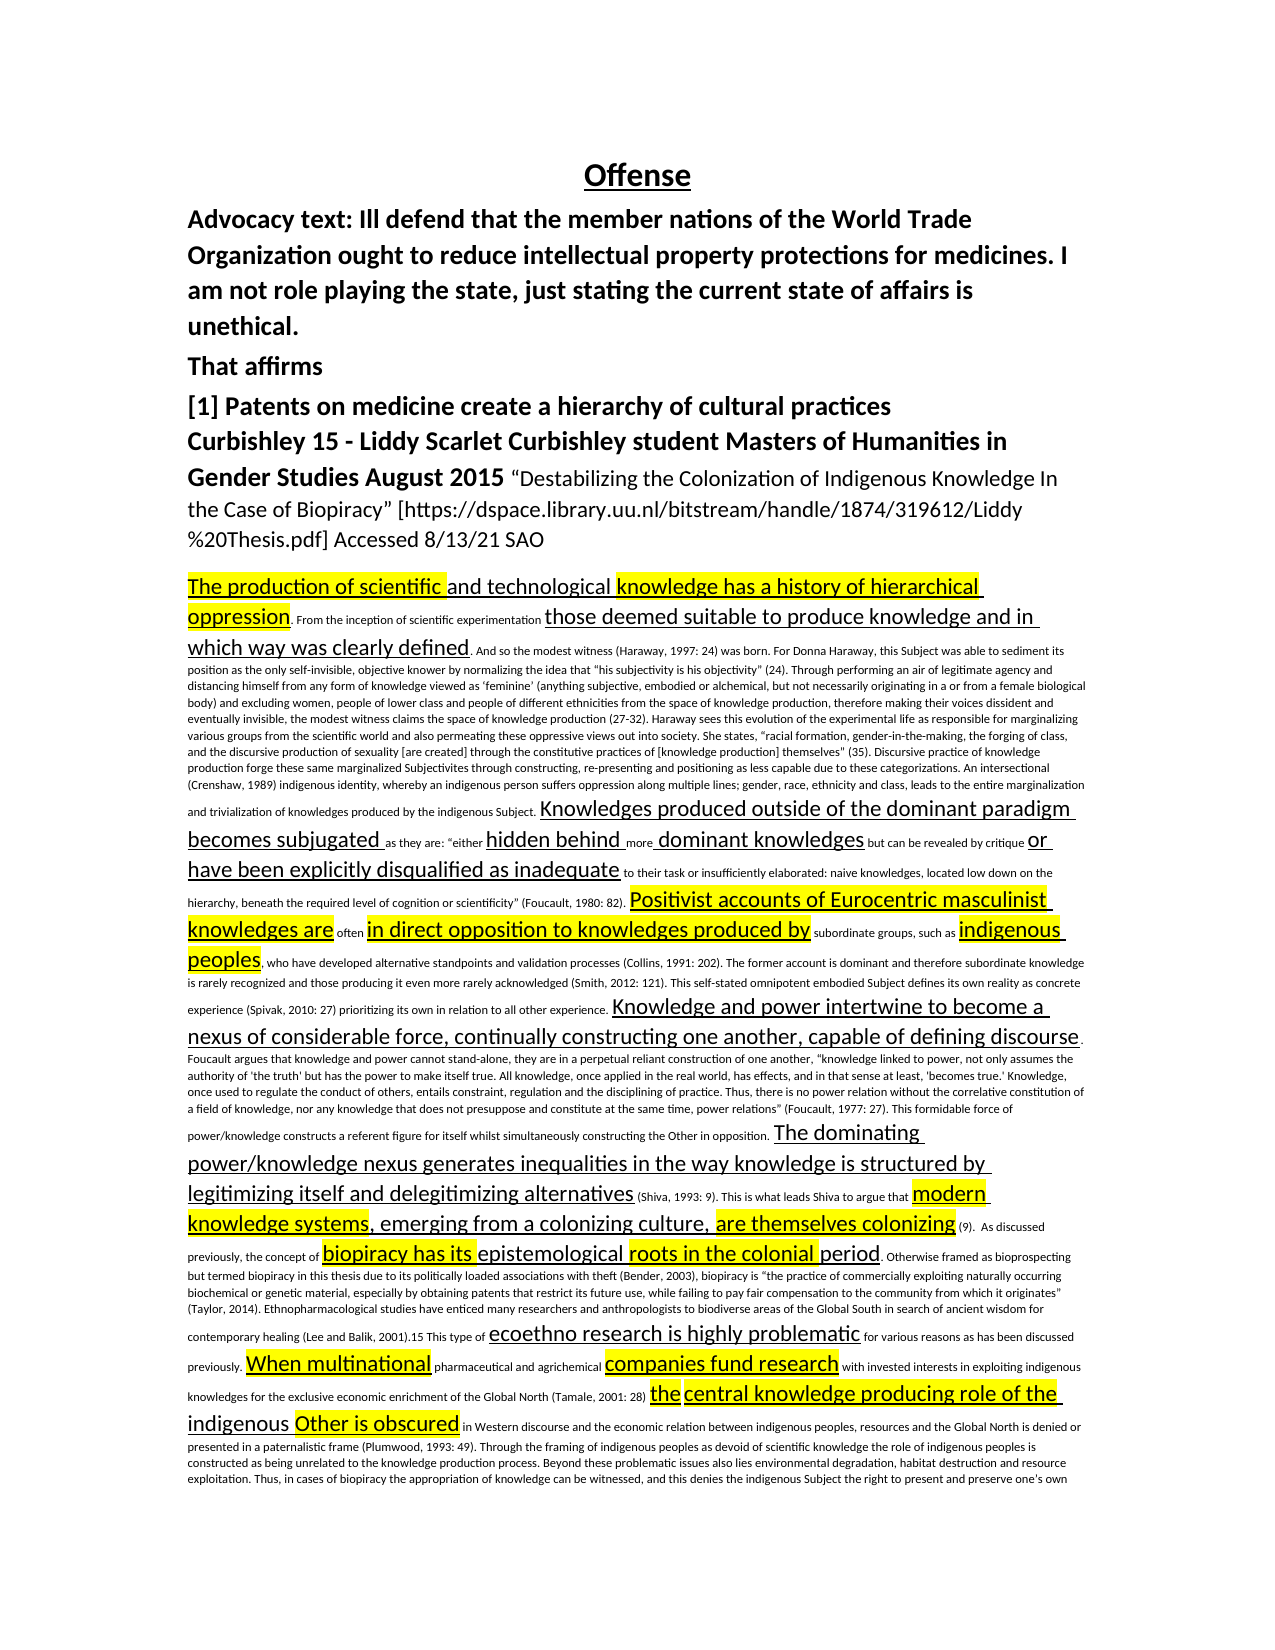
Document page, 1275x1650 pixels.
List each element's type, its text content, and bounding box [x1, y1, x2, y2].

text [187, 572, 1087, 1487]
text Curbishley 15 - Liddy Scarlet Curbishley student Masters of Humanities in Gender Studies August 2015 “Destabilizing the Colonization of Indigenous Knowledge In the Case of Biopiracy” [https://dspace.library.uu.nl/bitstream/handle/1874/319612/Liddy%20Thesis.pdf] Accessed 8/13/21 SAO [187, 424, 1087, 553]
subtitle [1] Patents on medicine create a hierarchy of cultural practices [187, 389, 1087, 422]
subtitle That affirms [187, 349, 1087, 382]
subtitle Advocacy text: Ill defend that the member nations of the World Trade Organization ought to reduce intellectual property protections for medicines. I am not role playing the state, just stating the current state of affairs is unethical. [187, 202, 1087, 342]
subtitle Offense [187, 154, 1087, 195]
